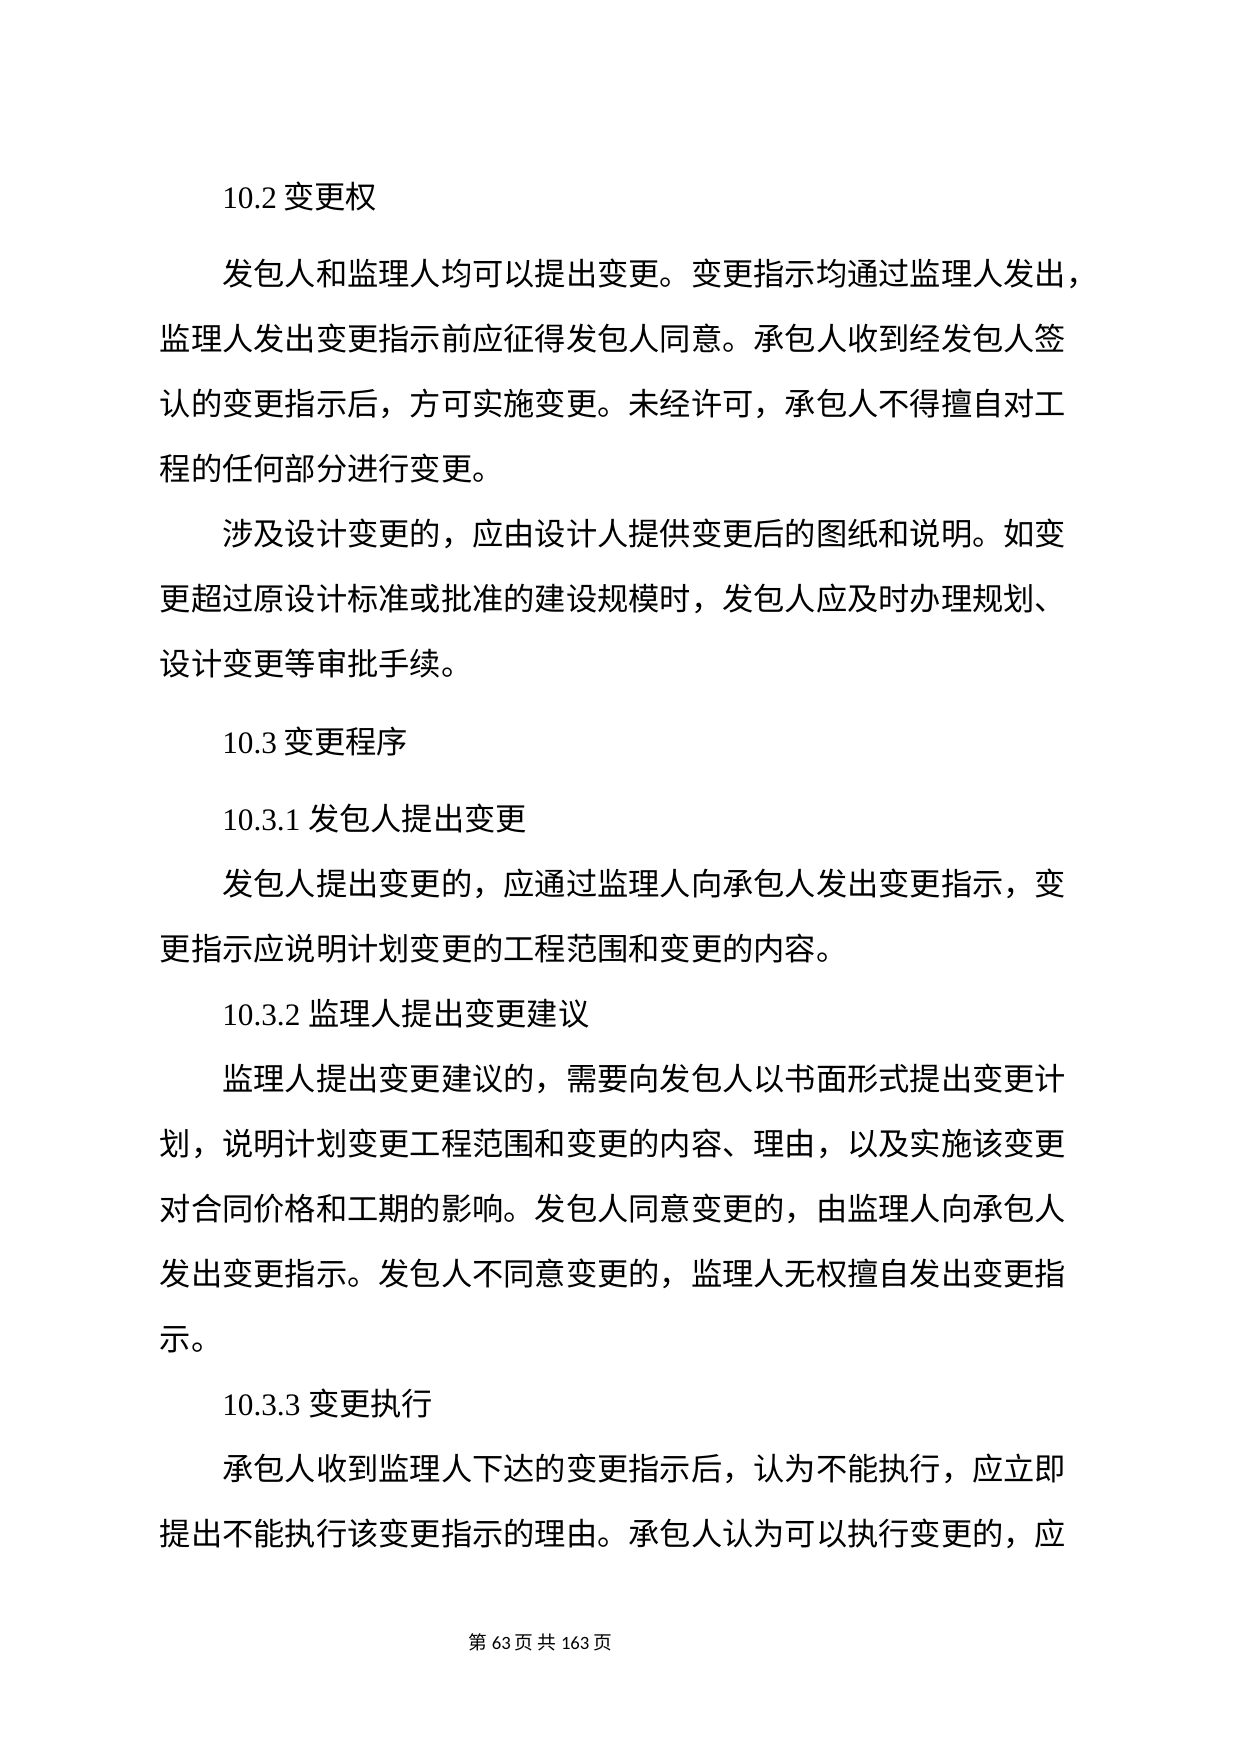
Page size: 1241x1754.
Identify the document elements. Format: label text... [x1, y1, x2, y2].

text 10.3变更程序 [159, 707, 1078, 772]
text 10.2变更权 [159, 162, 1078, 227]
text 发包人和监理人均可以提出变更。变更指示均通过监理人发出，监理人发出变更指示前应征得发包人同意。承包人收到经发包人签认的变更指示后，方可实施变更。未经许可，承包人不得擅自对工程的任何部分进行变更。 [159, 239, 1078, 499]
text 涉及设计变更的，应由设计人提供变更后的图纸和说明。如变更超过原设计标准或批准的建设规模时，发包人应及时办理规划、设计变更等审批手续。 [159, 499, 1078, 694]
text 监理人提出变更建议的，需要向发包人以书面形式提出变更计划，说明计划变更工程范围和变更的内容、理由，以及实施该变更对合同价格和工期的影响。发包人同意变更的，由监理人向承包人发出变更指示。发包人不同意变更的，监理人无权擅自发出变更指示。 [159, 1044, 1078, 1369]
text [159, 1434, 1078, 1564]
text 10.3.1 发包人提出变更 [159, 784, 1078, 849]
text 10.3.3 变更执行 [159, 1369, 1078, 1434]
text 10.3.2 监理人提出变更建议 [159, 979, 1078, 1044]
text 发包人提出变更的，应通过监理人向承包人发出变更指示，变更指示应说明计划变更的工程范围和变更的内容。 [159, 849, 1078, 979]
